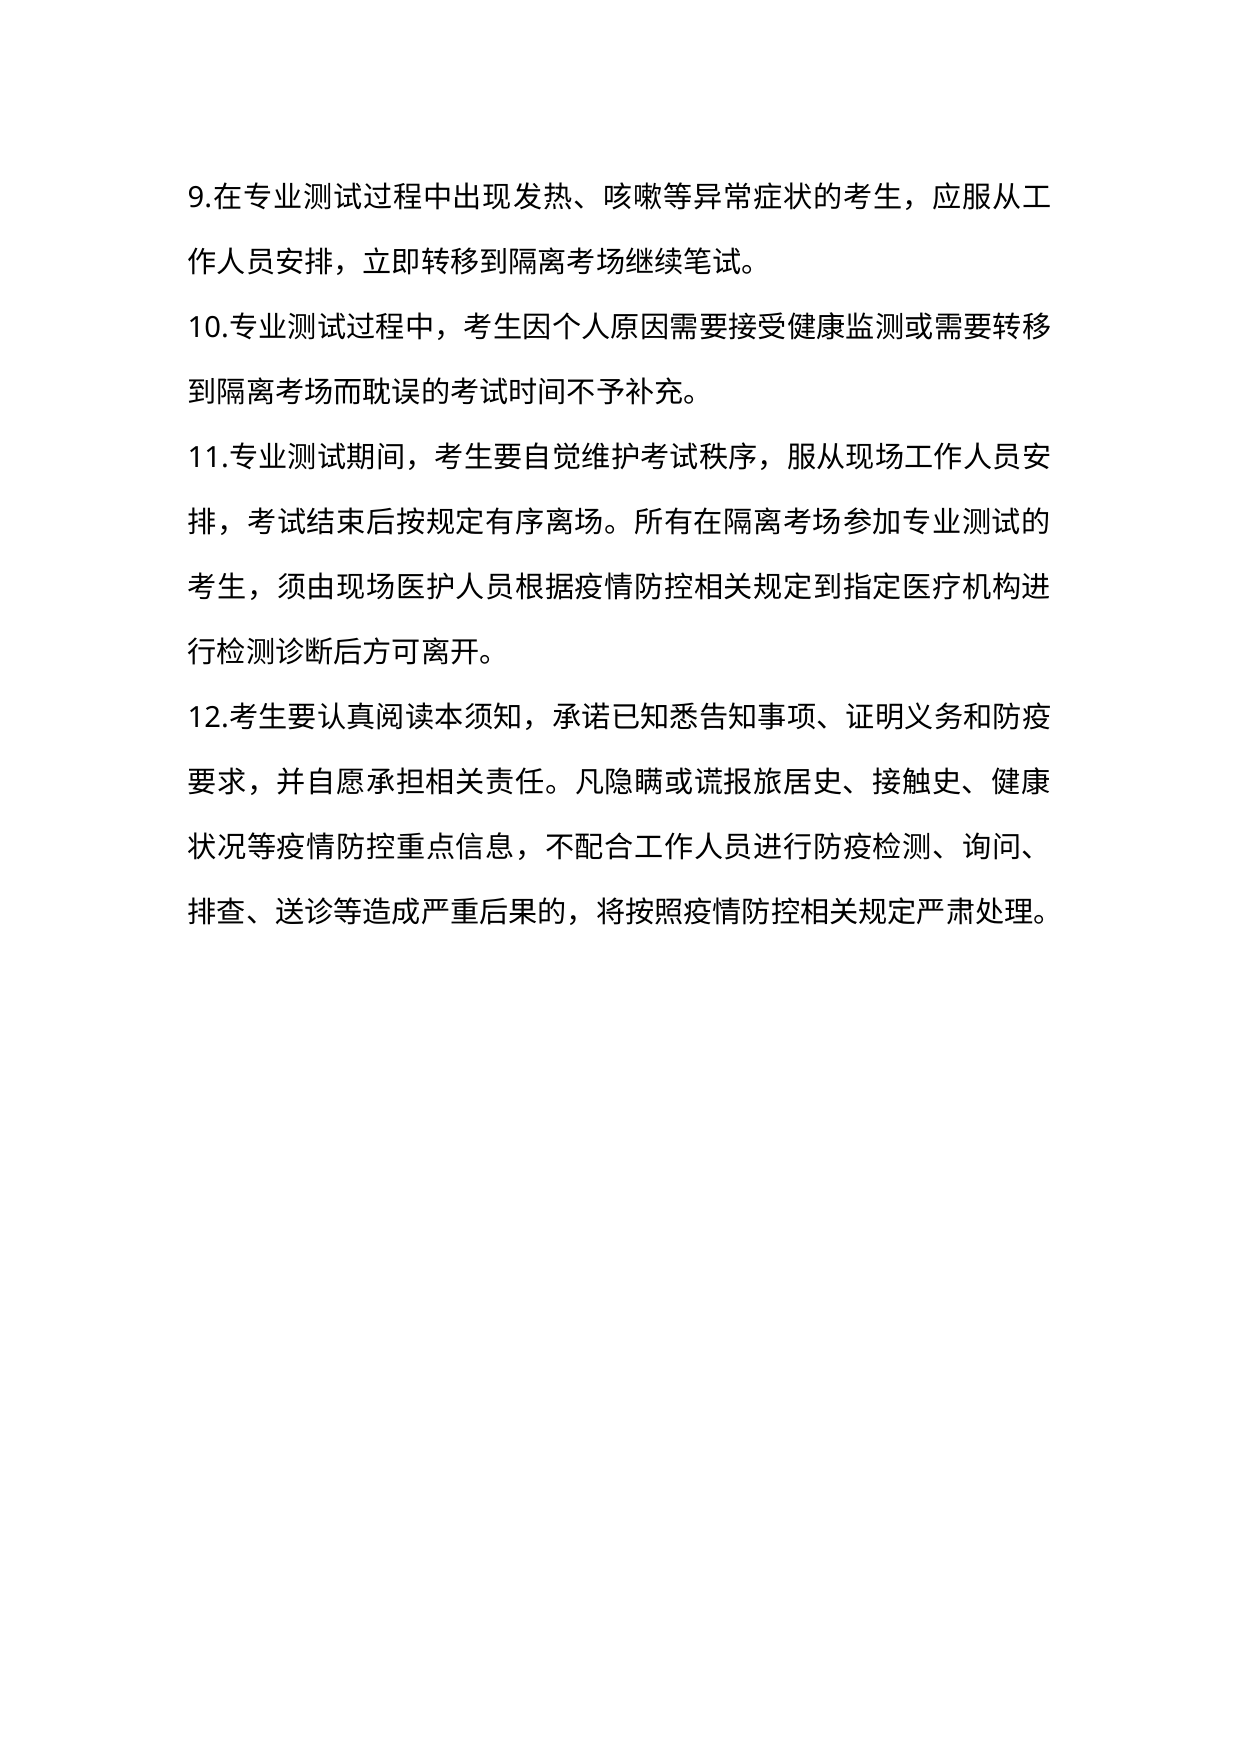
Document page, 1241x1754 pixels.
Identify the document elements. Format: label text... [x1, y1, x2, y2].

text 9.在专业测试过程中出现发热、咳嗽等异常症状的考生，应服从工作人员安排，立即转移到隔离考场继续笔试。 [187, 162, 1053, 292]
text 12.考生要认真阅读本须知，承诺已知悉告知事项、证明义务和防疫要求，并自愿承担相关责任。凡隐瞒或谎报旅居史、接触史、健康状况等疫情防控重点信息，不配合工作人员进行防疫检测、询问、排查、送诊等造成严重后果的，将按照疫情防控相关规定严肃处理。 [187, 682, 1053, 942]
text 10.专业测试过程中，考生因个人原因需要接受健康监测或需要转移到隔离考场而耽误的考试时间不予补充。 [187, 292, 1053, 422]
text 11.专业测试期间，考生要自觉维护考试秩序，服从现场工作人员安排，考试结束后按规定有序离场。所有在隔离考场参加专业测试的考生，须由现场医护人员根据疫情防控相关规定到指定医疗机构进行检测诊断后方可离开。 [187, 422, 1053, 682]
